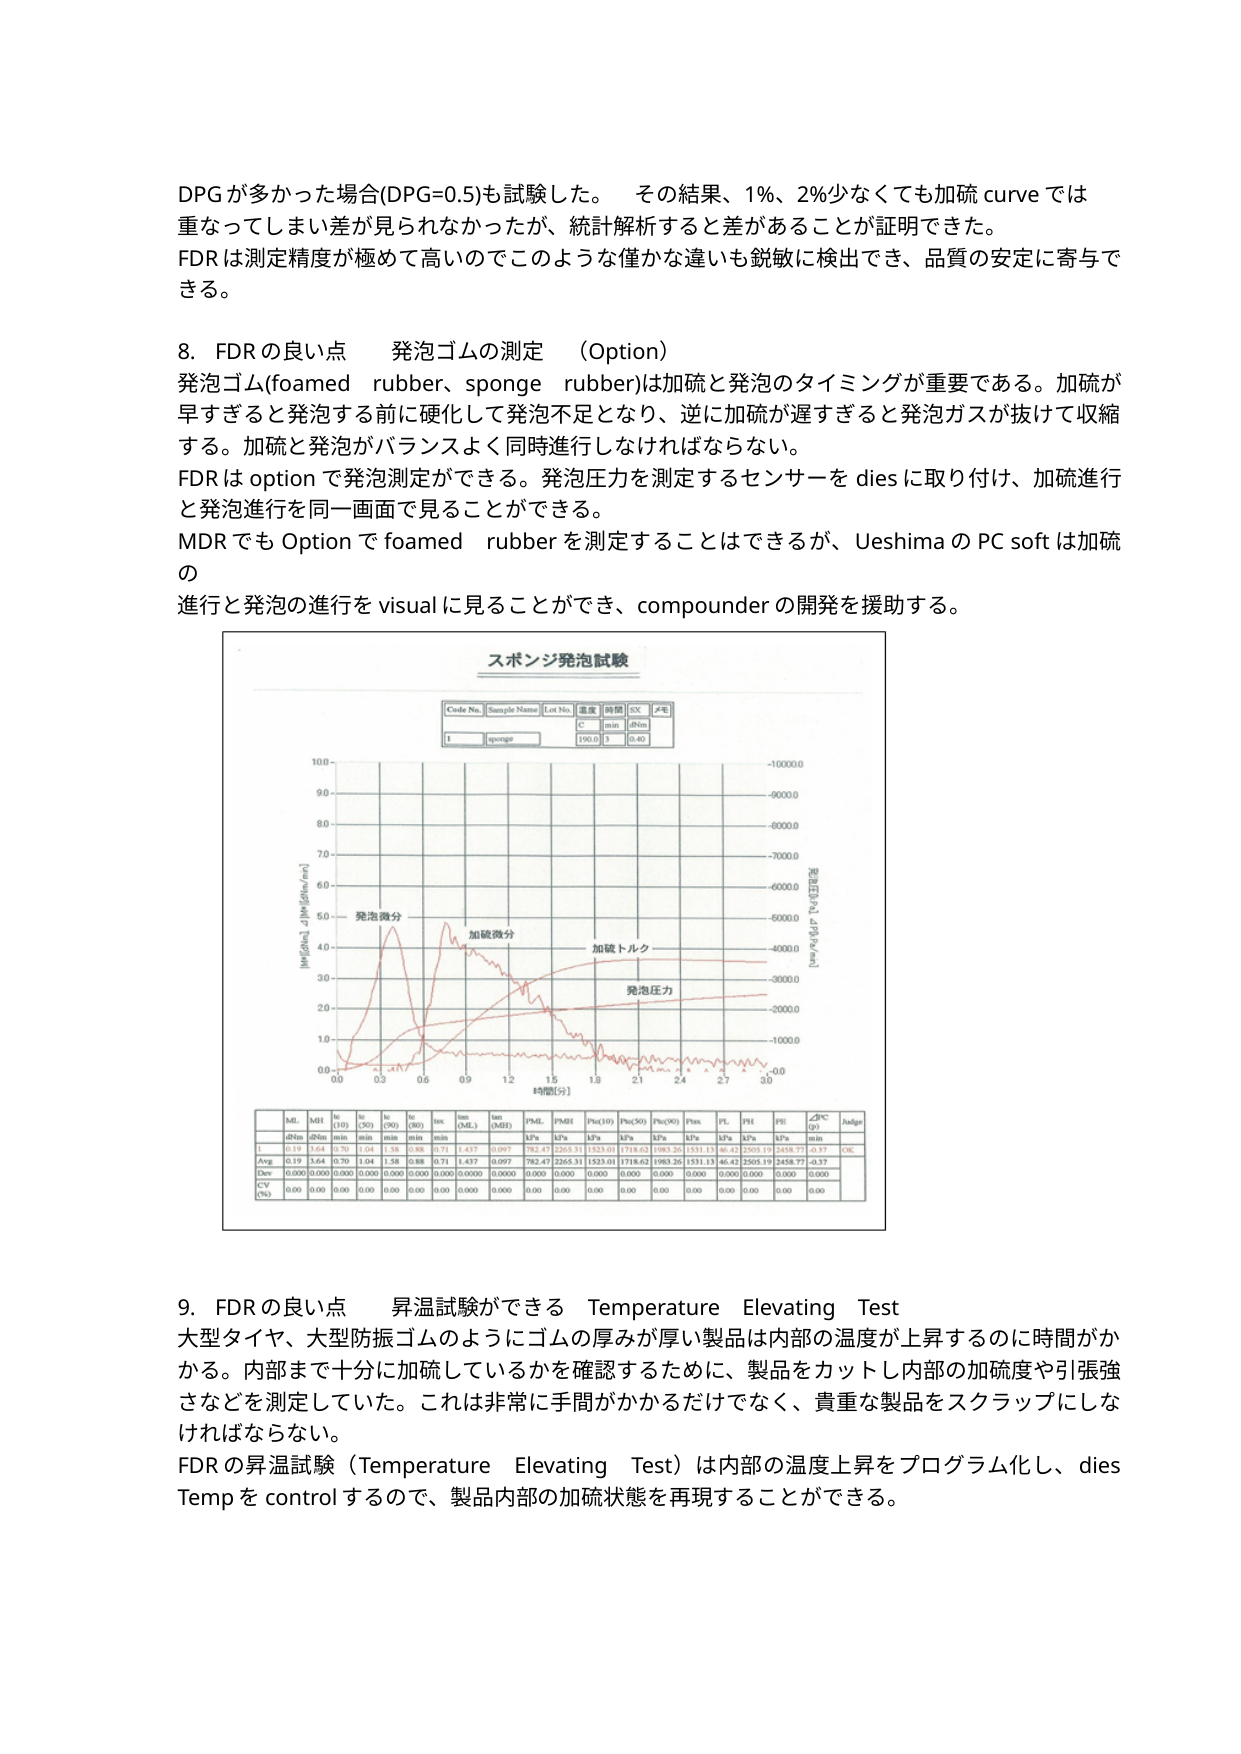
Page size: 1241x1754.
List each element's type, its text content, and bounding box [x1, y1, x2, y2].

list FDRの良い点 発泡ゴムの測定 （Option） [177, 334, 1122, 366]
text FDRは測定精度が極めて高いのでこのような僅かな違いも鋭敏に検出でき、品質の安定に寄与できる。 [177, 241, 1122, 304]
list FDRの良い点 昇温試験ができる Temperature Elevating Test [177, 1289, 1122, 1321]
text 重なってしまい差が見られなかったが、統計解析すると差があることが証明できた。 [177, 209, 1122, 241]
text 進行と発泡の進行をvisualに見ることができ、compounderの開発を援助する。 [177, 588, 1122, 619]
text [177, 177, 1122, 209]
text 大型タイヤ、大型防振ゴムのようにゴムの厚みが厚い製品は内部の温度が上昇するのに時間がかかる。内部まで十分に加硫しているかを確認するために、製品をカットし内部の加硫度や引張強さなどを測定していた。これは非常に手間がかかるだけでなく、貴重な製品をスクラップにしなければならない。 [177, 1321, 1122, 1448]
text FDRはoptionで発泡測定ができる。発泡圧力を測定するセンサーをdiesに取り付け、加硫進行と発泡進行を同一画面で見ることができる。 [177, 461, 1122, 524]
text MDRでもOptionでfoamed rubberを測定することはできるが、UeshimaのPC softは加硫の [177, 524, 1122, 588]
text 発泡ゴム(foamed rubber、sponge rubber)は加硫と発泡のタイミングが重要である。加硫が早すぎると発泡する前に硬化して発泡不足となり、逆に加硫が遅すぎると発泡ガスが抜けて収縮する。加硫と発泡がバランスよく同時進行しなければならない。 [177, 366, 1122, 461]
text FDRの昇温試験（Temperature Elevating Test）は内部の温度上昇をプログラム化し、dies Tempをcontrolするので、製品内部の加硫状態を再現することができる。 [177, 1448, 1122, 1511]
